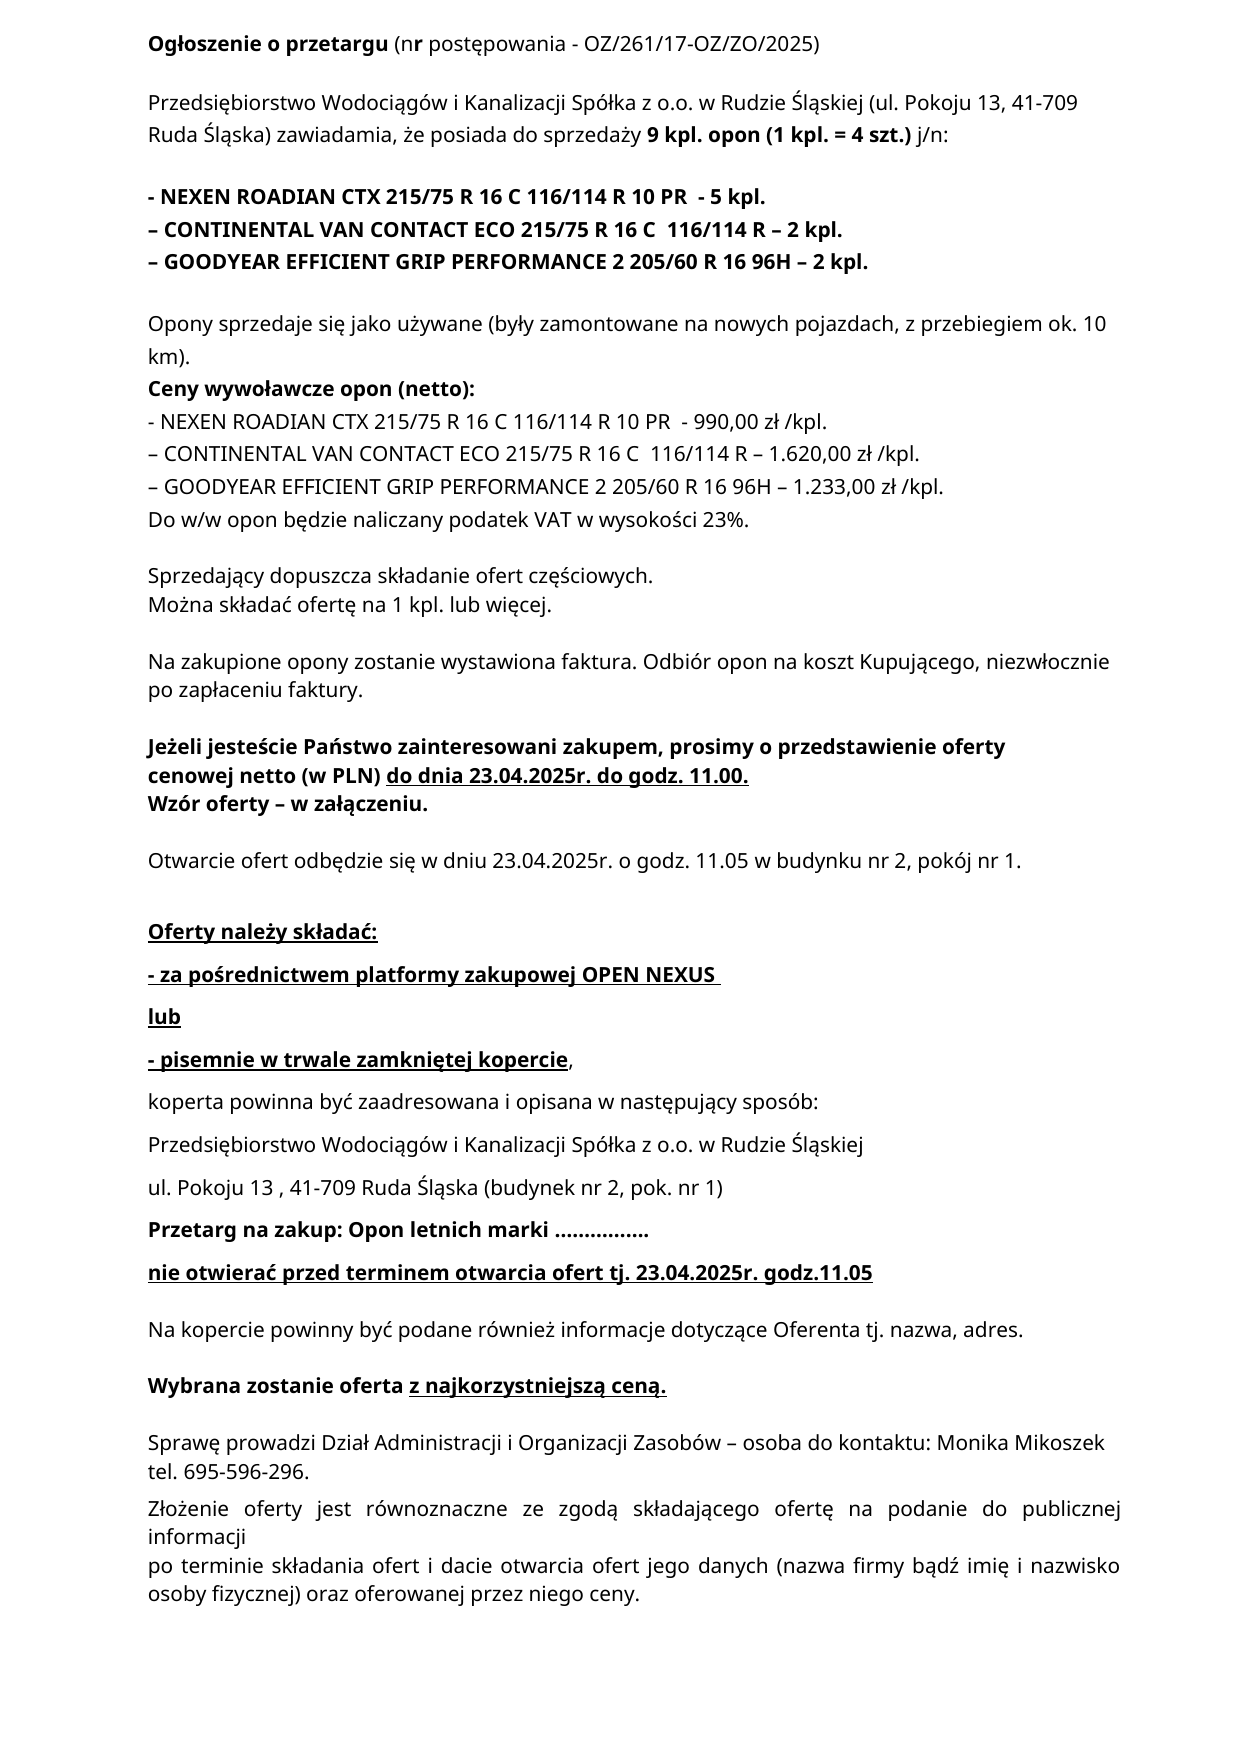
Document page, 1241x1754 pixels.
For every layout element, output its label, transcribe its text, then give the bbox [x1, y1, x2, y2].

text Do w/w opon będzie naliczany podatek VAT w wysokości 23%. [148, 505, 1122, 533]
text Oferty należy składać: - za pośrednictwem platformy zakupowej OPEN NEXUS [148, 917, 1122, 988]
text - NEXEN ROADIAN CTX 215/75 R 16 C 116/114 R 10 PR - 5 kpl. – CONTINENTAL VAN CONTACT ECO 215/75 R 16 C 116/114 R – 2 kpl. – GOODYEAR EFFICIENT GRIP PERFORMANCE 2 205/60 R 16 96H – 2 kpl. [148, 182, 1122, 276]
text Przedsiębiorstwo Wodociągów i Kanalizacji Spółka z o.o. w Rudzie Śląskiej (ul. Pokoju 13, 41-709 Ruda Śląska) zawiadamia, że posiada do sprzedaży 9 kpl. opon (1 kpl. = 4 szt.) j/n: [148, 88, 1122, 149]
text Wybrana zostanie oferta z najkorzystniejszą ceną. [148, 1372, 1122, 1400]
text lub [148, 1002, 1122, 1031]
text Wzór oferty – w załączeniu. [148, 789, 1122, 818]
text Na zakupione opony zostanie wystawiona faktura. Odbiór opon na koszt Kupującego, niezwłocznie po zapłaceniu faktury. Jeżeli jesteście Państwo zainteresowani zakupem, prosimy o przedstawienie oferty cenowej netto (w PLN) do dnia 23.04.2025r. do godz. 11.00. [148, 647, 1122, 789]
text Można składać ofertę na 1 kpl. lub więcej. [148, 590, 1122, 618]
text - pisemnie w trwale zamkniętej kopercie, koperta powinna być zaadresowana i opisana w następujący sposób: Przedsiębiorstwo Wodociągów i Kanalizacji Spółka z o.o. w Rudzie Śląskiej ul. Pokoju 13 , 41-709 Ruda Śląska (budynek nr 2, pok. nr 1) Przetarg na zakup: Opon letnich marki ……………. [148, 1045, 1122, 1244]
text Sprawę prowadzi Dział Administracji i Organizacji Zasobów – osoba do kontaktu: Monika Mikoszek tel. 695-596-296. [148, 1428, 1122, 1485]
text nie otwierać przed terminem otwarcia ofert tj. 23.04.2025r. godz.11.05 [148, 1258, 1122, 1286]
text Otwarcie ofert odbędzie się w dniu 23.04.2025r. o godz. 11.05 w budynku nr 2, pokój nr 1. [148, 846, 1122, 874]
text Ceny wywoławcze opon (netto): - NEXEN ROADIAN CTX 215/75 R 16 C 116/114 R 10 PR - 990,00 zł /kpl. – CONTINENTAL VAN CONTACT ECO 215/75 R 16 C 116/114 R – 1.620,00 zł /kpl. – GOODYEAR EFFICIENT GRIP PERFORMANCE 2 205/60 R 16 96H – 1.233,00 zł /kpl. [148, 374, 1122, 501]
text Złożenie oferty jest równoznaczne ze zgodą składającego ofertę na podanie do publicznej informacji po terminie składania ofert i dacie otwarcia ofert jego danych (nazwa firmy bądź imię i nazwisko osoby fizycznej) oraz oferowanej przez niego ceny. [148, 1494, 1122, 1608]
text Opony sprzedaje się jako używane (były zamontowane na nowych pojazdach, z przebiegiem ok. 10 km). [148, 309, 1122, 370]
text Na kopercie powinny być podane również informacje dotyczące Oferenta tj. nazwa, adres. [148, 1315, 1122, 1343]
text Ogłoszenie o przetargu (nr postępowania - OZ/261/17-OZ/ZO/2025) [148, 29, 1122, 58]
text Sprzedający dopuszcza składanie ofert częściowych. [148, 562, 1122, 590]
